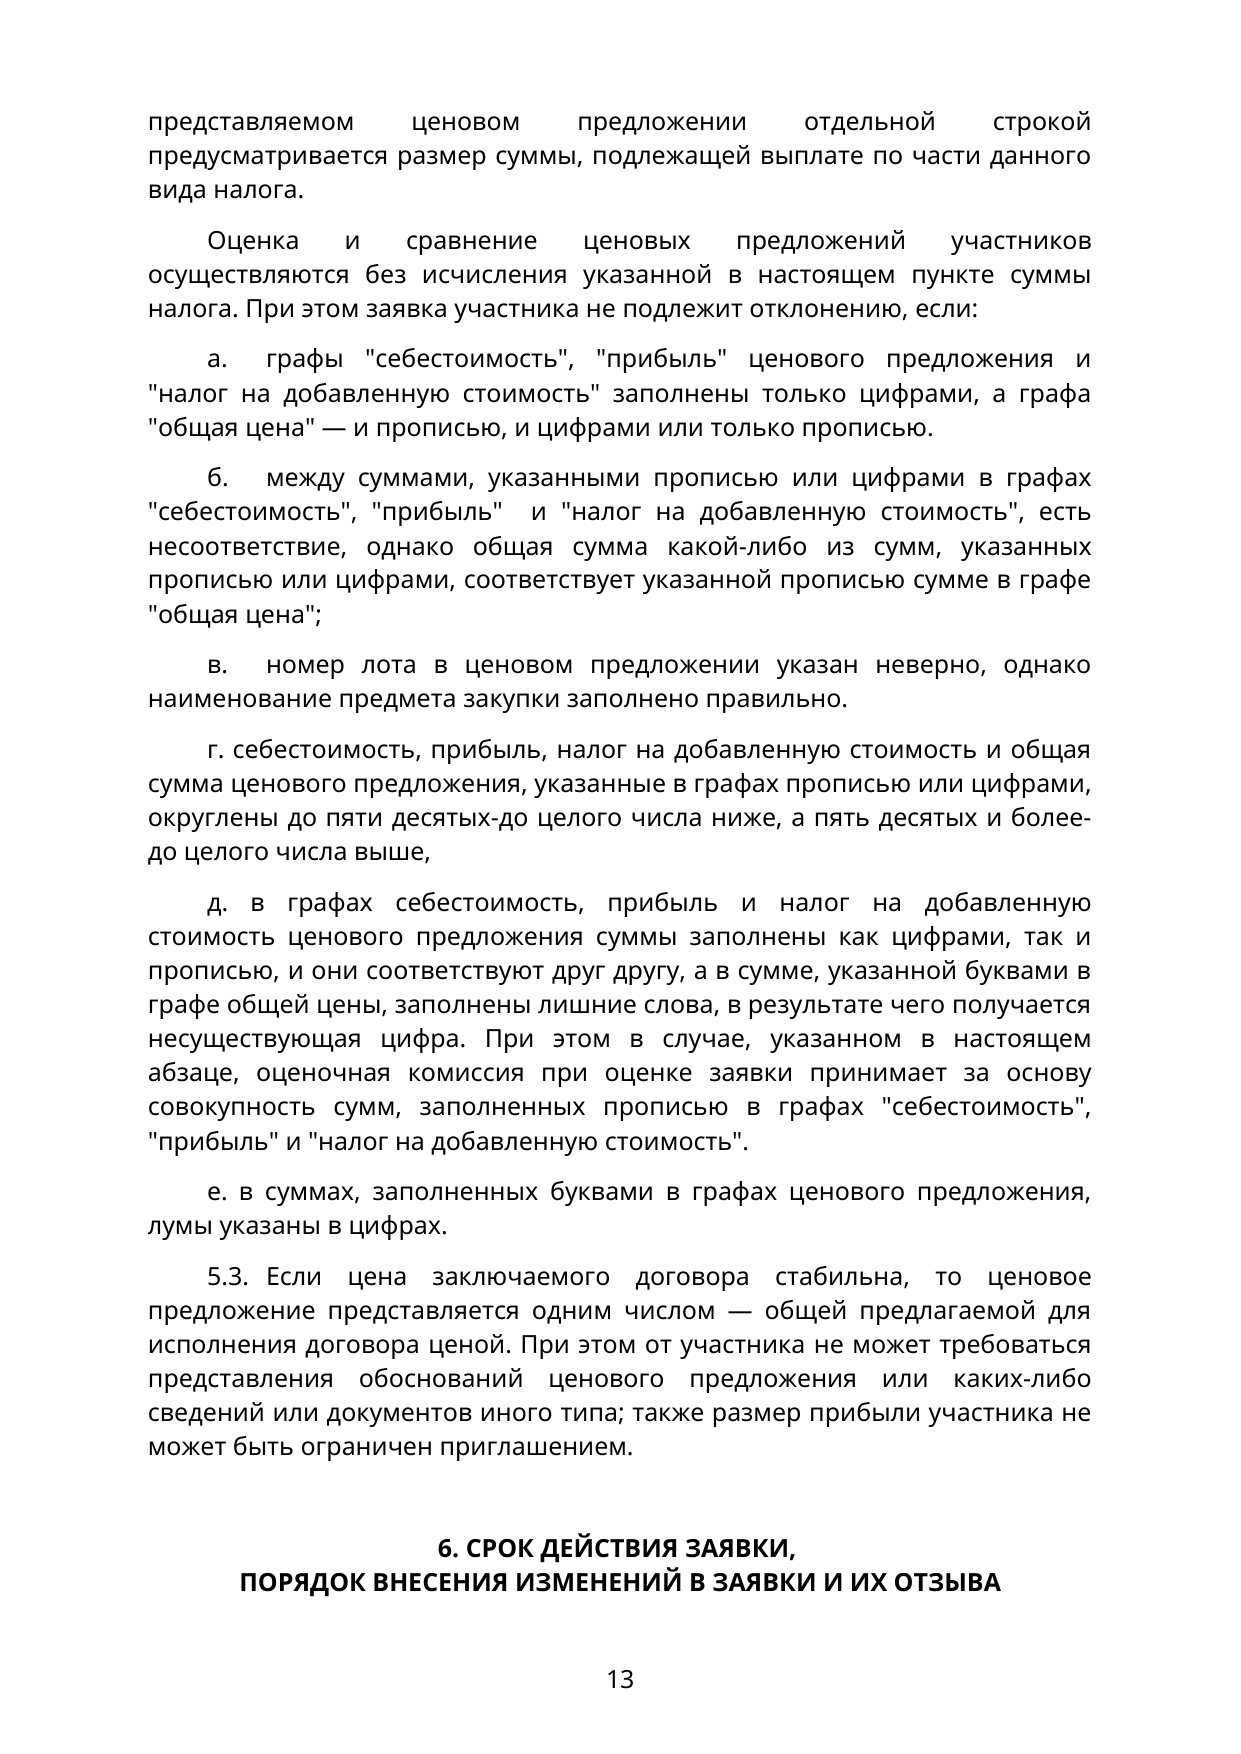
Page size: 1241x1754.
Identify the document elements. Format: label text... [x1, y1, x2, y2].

text Оценка и сравнение ценовых предложений участников осуществляются без исчисления указанной в настоящем пункте суммы налога. При этом заявка участника не подлежит отклонению, если: [148, 222, 1092, 324]
text д. в графах себестоимость, прибыль и налог на добавленную стоимость ценового предложения суммы заполнены как цифрами, так и прописью, и они соответствуют друг другу, а в сумме, указанной буквами в графе общей цены, заполнены лишние слова, в результате чего получается несуществующая цифра. При этом в случае, указанном в настоящем абзаце, оценочная комиссия при оценке заявки принимает за основу совокупность сумм, заполненных прописью в графах "себестоимость", "прибыль" и "налог на добавленную стоимость". [148, 885, 1092, 1157]
text 6. СРОК ДЕЙСТВИЯ ЗАЯВКИ, ПОРЯДОК ВНЕСЕНИЯ ИЗМЕНЕНИЙ В ЗАЯВКИ И ИХ ОТЗЫВА [207, 1530, 1034, 1598]
text е. в суммах, заполненных буквами в графах ценового предложения, лумы указаны в цифрах. [148, 1174, 1092, 1242]
text в. номер лота в ценовом предложении указан неверно, однако наименование предмета закупки заполнено правильно. [148, 647, 1092, 715]
text г. себестоимость, прибыль, налог на добавленную стоимость и общая сумма ценового предложения, указанные в графах прописью или цифрами, округлены до пяти десятых-до целого числа ниже, а пять десятых и более-до целого числа выше, [148, 732, 1092, 868]
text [148, 103, 1092, 206]
text 5.3. Если цена заключаемого договора стабильна, то ценовое предложение представляется одним числом — общей предлагаемой для исполнения договора ценой. При этом от участника не может требоваться представления обоснований ценового предложения или каких-либо сведений или документов иного типа; также размер прибыли участника не может быть ограничен приглашением. [148, 1259, 1092, 1463]
text б. между суммами, указанными прописью или цифрами в графах "себестоимость", "прибыль" и "налог на добавленную стоимость", есть несоответствие, однако общая сумма какой-либо из сумм, указанных прописью или цифрами, соответствует указанной прописью сумме в графе "общая цена"; [148, 460, 1092, 630]
text а. графы "себестоимость", "прибыль" ценового предложения и "налог на добавленную стоимость" заполнены только цифрами, а графа "общая цена" — и прописью, и цифрами или только прописью. [148, 341, 1092, 443]
